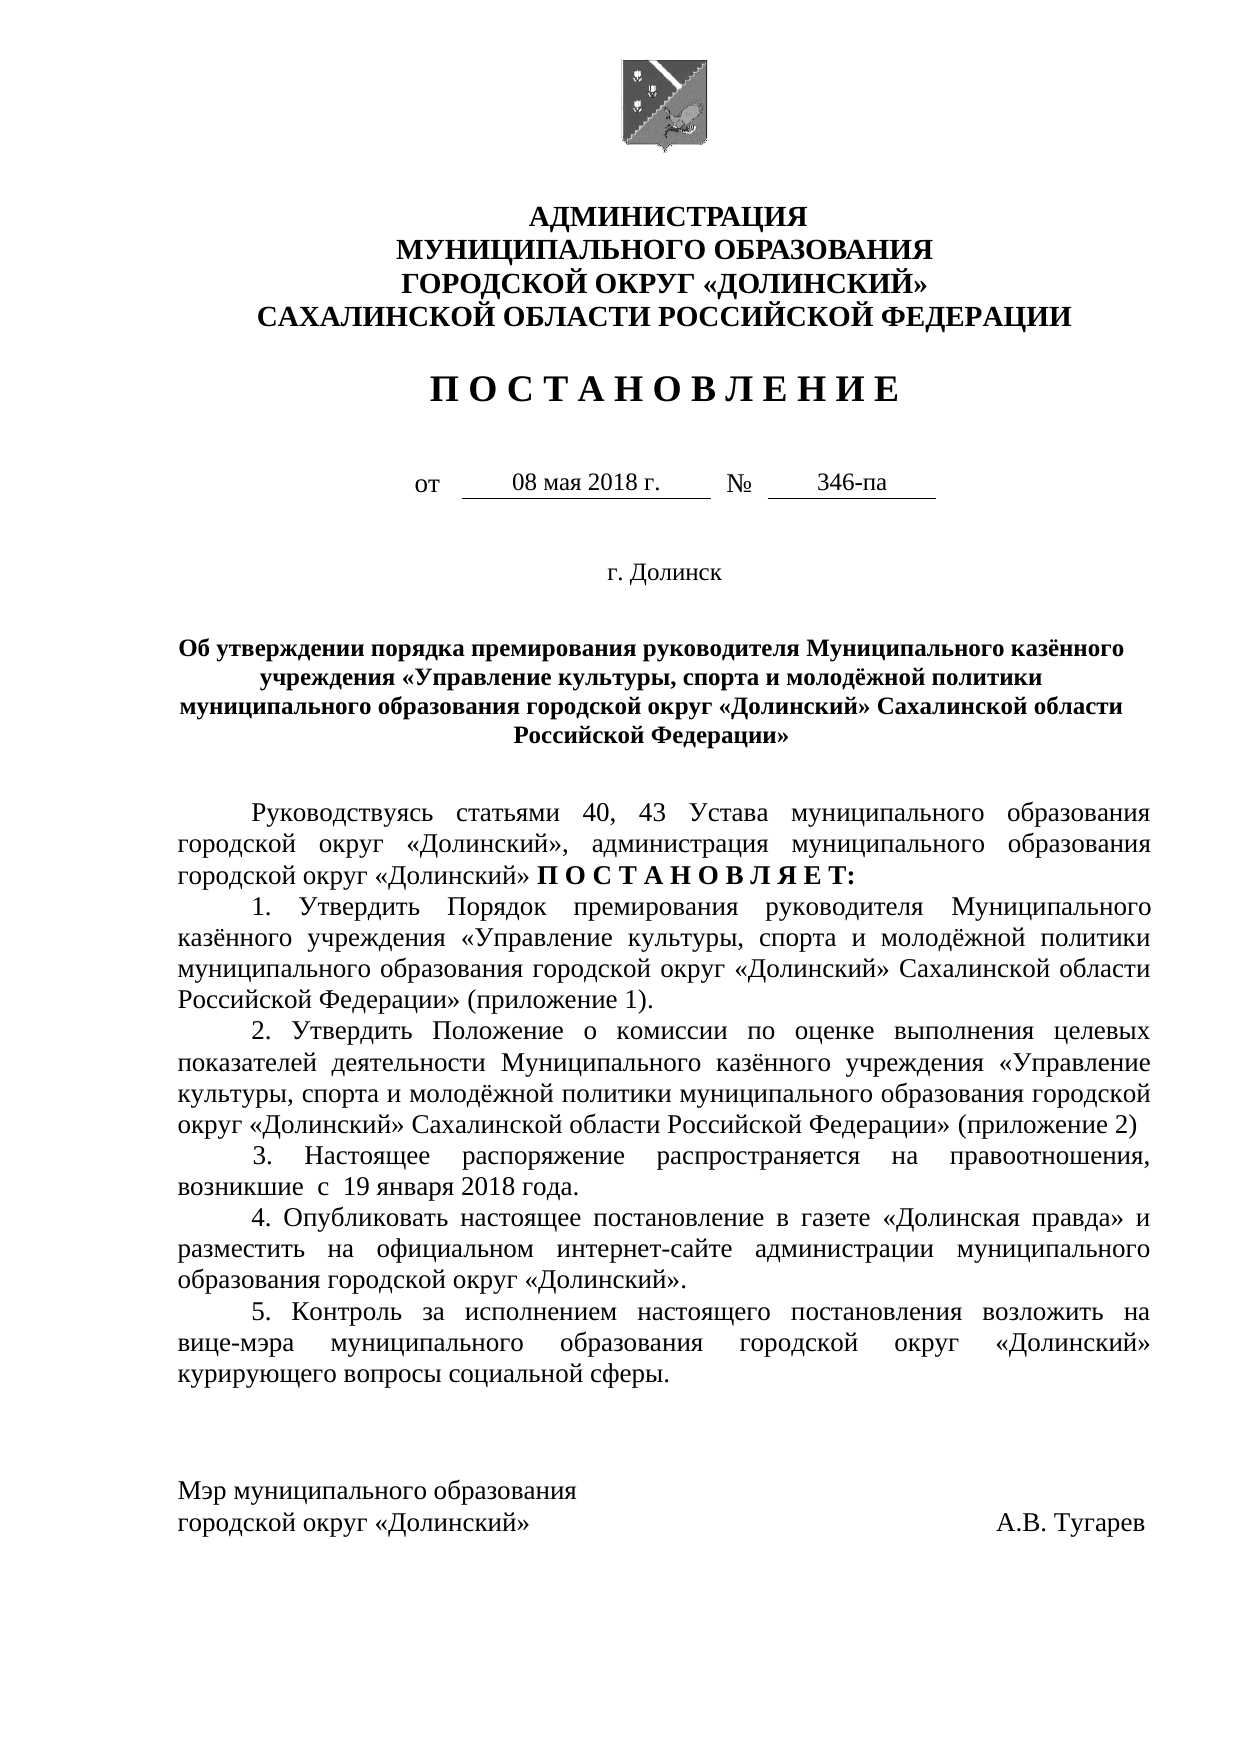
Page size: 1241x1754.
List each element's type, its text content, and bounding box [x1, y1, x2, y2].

text г. Долинск [177, 557, 1152, 586]
table_header № [711, 467, 767, 498]
text 1. Утвердить Порядок премирования руководителя Муниципального казённого учреждения «Управление культуры, спорта и молодёжной политики муниципального образования городской округ «Долинский» Сахалинской области Российской Федерации» (приложение 1). [177, 890, 1152, 1014]
text Руководствуясь статьями 40, 43 Устава муниципального образования городской округ «Долинский», администрация муниципального образования городской округ «Долинский» П О С Т А Н О В Л Я Е Т: [177, 796, 1152, 890]
title ГОРОДСКОЙ ОКРУГ «ДОЛИНСКИЙ» [177, 266, 1152, 299]
title МУНИЦИПАЛЬНОГО ОБРАЗОВАНИЯ [177, 232, 1152, 266]
subtitle П О С Т А Н О В Л Е Н И Е [177, 367, 1152, 410]
table_header 08 мая 2018 г. [462, 467, 711, 498]
table_header Об утверждении порядка премирования руководителя Муниципального казённого учреждения «Управление культуры, спорта и молодёжной политики муниципального образования городской округ «Долинский» Сахалинской области Российской Федерации» [166, 634, 1137, 748]
table_header 346-па [768, 467, 936, 498]
table_header от [393, 467, 462, 498]
text 2. Утвердить Положение о комиссии по оценке выполнения целевых показателей деятельности Муниципального казённого учреждения «Управление культуры, спорта и молодёжной политики муниципального образования городской округ «Долинский» Сахалинской области Российской Федерации» (приложение 2) [177, 1014, 1152, 1139]
text САХАЛИНСКОЙ ОБЛАСТИ РОССИЙСКОЙ ФЕДЕРАЦИИ [177, 299, 1152, 333]
text городской округ «Долинский» А.В. Тугарев [177, 1506, 1152, 1537]
text 4. Опубликовать настоящее постановление в газете «Долинская правда» и разместить на официальном интернет-сайте администрации муниципального образования городской округ «Долинский». [177, 1201, 1152, 1295]
text 5. Контроль за исполнением настоящего постановления возложить на вице-мэра муниципального образования городской округ «Долинский» курирующего вопросы социальной сферы. [177, 1295, 1152, 1388]
title АДМИНИСТРАЦИЯ [177, 199, 1152, 232]
text Мэр муниципального образования [177, 1474, 1152, 1506]
text 3. Настоящее распоряжение распространяется на правоотношения, возникшие с 19 января 2018 года. [177, 1139, 1152, 1201]
